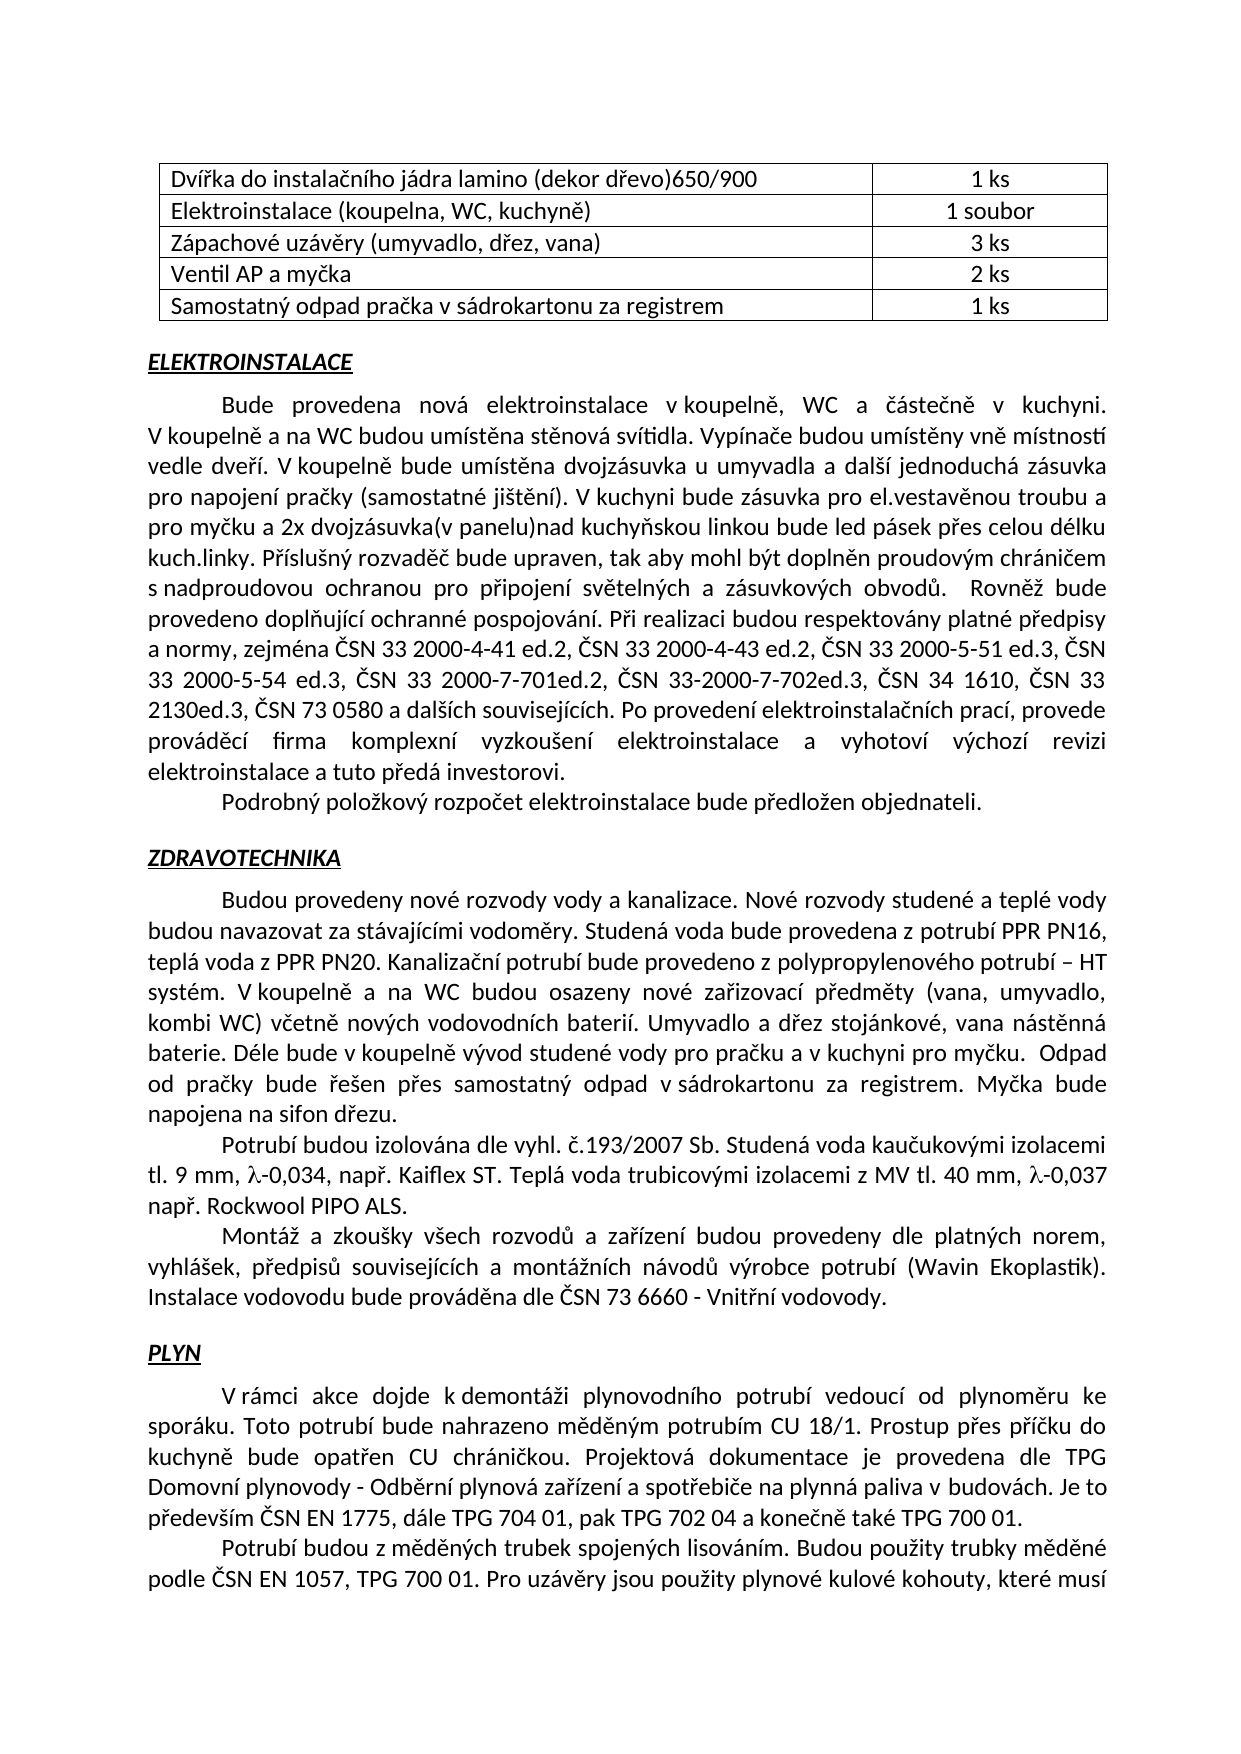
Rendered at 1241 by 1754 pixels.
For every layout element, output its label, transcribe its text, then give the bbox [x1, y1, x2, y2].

table_cell Ventil AP a myčka [160, 258, 872, 289]
table_cell 1 ks [873, 164, 1107, 194]
table_cell 1 ks [873, 290, 1107, 320]
text Potrubí budou izolována dle vyhl. č.193/2007 Sb. Studená voda kaučukovými izolacemi tl. 9 mm, -0,034, např. Kaiflex ST. Teplá voda trubicovými izolacemi z MV tl. 40 mm, -0,037 např. Rockwool PIPO ALS. [148, 1129, 1107, 1220]
text Budou provedeny nové rozvody vody a kanalizace. Nové rozvody studené a teplé vody budou navazovat za stávajícími vodoměry. Studená voda bude provedena z potrubí PPR PN16, teplá voda z PPR PN20. Kanalizační potrubí bude provedeno z polypropylenového potrubí – HT systém. V koupelně a na WC budou osazeny nové zařizovací předměty (vana, umyvadlo, kombi WC) včetně nových vodovodních baterií. Umyvadlo a dřez stojánkové, vana nástěnná baterie. Déle bude v koupelně vývod studené vody pro pračku a v kuchyni pro myčku. Odpad od pračky bude řešen přes samostatný odpad v sádrokartonu za registrem. Myčka bude napojena na sifon dřezu. [148, 885, 1107, 1129]
text V rámci akce dojde k demontáži plynovodního potrubí vedoucí od plynoměru ke sporáku. Toto potrubí bude nahrazeno měděným potrubím CU 18/1. Prostup přes příčku do kuchyně bude opatřen CU chráničkou. Projektová dokumentace je provedena dle TPG Domovní plynovody - Odběrní plynová zařízení a spotřebiče na plynná paliva v budovách. Je to především ČSN EN 1775, dále TPG 704 01, pak TPG 702 04 a konečně také TPG 700 01. [148, 1380, 1107, 1533]
table_cell Elektroinstalace (koupelna, WC, kuchyně) [160, 195, 872, 226]
text Montáž a zkoušky všech rozvodů a zařízení budou provedeny dle platných norem, vyhlášek, předpisů souvisejících a montážních návodů výrobce potrubí (Wavin Ekoplastik). Instalace vodovodu bude prováděna dle ČSN 73 6660 - Vnitřní vodovody. [148, 1220, 1107, 1312]
text Bude provedena nová elektroinstalace v koupelně, WC a částečně v kuchyni. V koupelně a na WC budou umístěna stěnová svítidla. Vypínače budou umístěny vně místností vedle dveří. V koupelně bude umístěna dvojzásuvka u umyvadla a další jednoduchá zásuvka pro napojení pračky (samostatné jištění). V kuchyni bude zásuvka pro el.vestavěnou troubu a pro myčku a 2x dvojzásuvka(v panelu)nad kuchyňskou linkou bude led pásek přes celou délku kuch.linky. Příslušný rozvaděč bude upraven, tak aby mohl být doplněn proudovým chráničem s nadproudovou ochranou pro připojení světelných a zásuvkových obvodů. Rovněž bude provedeno doplňující ochranné pospojování. Při realizaci budou respektovány platné předpisy a normy, zejména ČSN 33 2000-4-41 ed.2, ČSN 33 2000-4-43 ed.2, ČSN 33 2000-5-51 ed.3, ČSN 33 2000-5-54 ed.3, ČSN 33 2000-7-701ed.2, ČSN 33-2000-7-702ed.3, ČSN 34 1610, ČSN 33 2130ed.3, ČSN 73 0580 a dalších souvisejících. Po provedení elektroinstalačních prací, provede prováděcí firma komplexní vyzkoušení elektroinstalace a vyhotoví výchozí revizi elektroinstalace a tuto předá investorovi. [148, 389, 1107, 786]
table_cell Zápachové uzávěry (umyvadlo, dřez, vana) [160, 227, 872, 257]
table_cell Dvířka do instalačního jádra lamino (dekor dřevo)650/900 [160, 164, 872, 194]
table_cell 1 soubor [873, 195, 1107, 226]
text ELEKTROINSTALACE [148, 346, 1107, 377]
table_cell 2 ks [873, 258, 1107, 289]
text PLYN [148, 1337, 1107, 1367]
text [148, 1533, 1107, 1594]
text ZDRAVOTECHNIKA [148, 842, 1107, 872]
text Podrobný položkový rozpočet elektroinstalace bude předložen objednateli. [148, 786, 1107, 817]
table_cell Samostatný odpad pračka v sádrokartonu za registrem [160, 290, 872, 320]
table_cell 3 ks [873, 227, 1107, 257]
